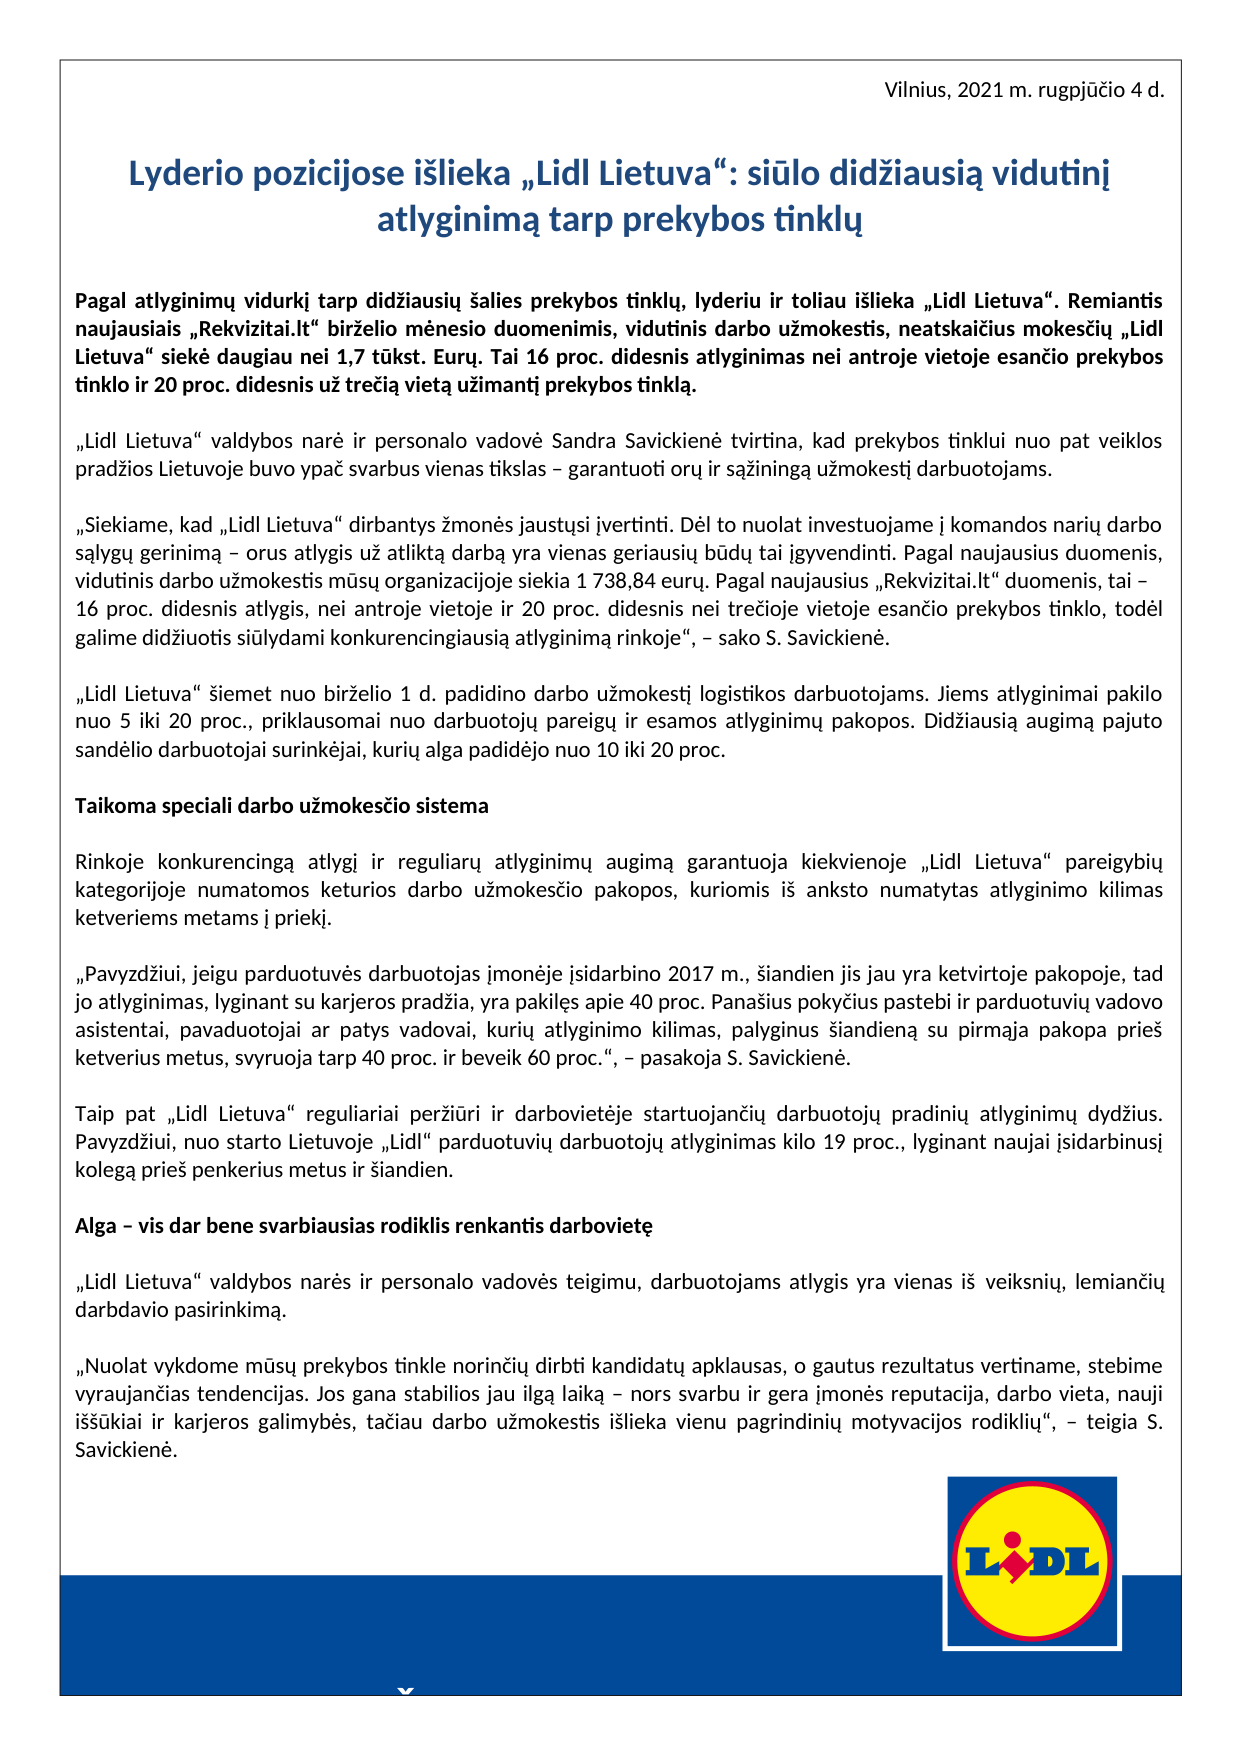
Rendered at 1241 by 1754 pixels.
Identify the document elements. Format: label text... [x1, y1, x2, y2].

text „Siekiame, kad „Lidl Lietuva“ dirbantys žmonės jaustųsi įvertinti. Dėl to nuolat investuojame į komandos narių darbo sąlygų gerinimą – orus atlygis už atliktą darbą yra vienas geriausių būdų tai įgyvendinti. Pagal naujausius duomenis, vidutinis darbo užmokestis mūsų organizacijoje siekia 1 738,84 eurų. Pagal naujausius „Rekvizitai.lt“ duomenis, tai – [75, 511, 1165, 594]
text 16 proc. didesnis atlygis, nei antroje vietoje ir 20 proc. didesnis nei trečioje vietoje esančio prekybos tinklo, todėl galime didžiuotis siūlydami konkurencingiausią atlyginimą rinkoje“, – sako S. Savickienė. [75, 594, 1165, 651]
text „Lidl Lietuva“ šiemet nuo birželio 1 d. padidino darbo užmokestį logistikos darbuotojams. Jiems atlyginimai pakilo nuo 5 iki 20 proc., priklausomai nuo darbuotojų pareigų ir esamos atlyginimų pakopos. Didžiausią augimą pajuto sandėlio darbuotojai surinkėjai, kurių alga padidėjo nuo 10 iki 20 proc. [75, 679, 1165, 763]
text „Lidl Lietuva“ valdybos narė ir personalo vadovė Sandra Savickienė tvirtina, kad prekybos tinklui nuo pat veiklos pradžios Lietuvoje buvo ypač svarbus vienas tikslas – garantuoti orų ir sąžiningą užmokestį darbuotojams. [75, 426, 1165, 482]
text Lyderio pozicijose išlieka „Lidl Lietuva“: siūlo didžiausią vidutinį atlyginimą tarp prekybos tinklų [75, 149, 1165, 241]
text „Lidl Lietuva“ valdybos narės ir personalo vadovės teigimu, darbuotojams atlygis yra vienas iš veiksnių, lemiančių darbdavio pasirinkimą. [75, 1267, 1165, 1323]
text Vilnius, 2021 m. rugpjūčio 4 d. [75, 75, 1165, 103]
text „Nuolat vykdome mūsų prekybos tinkle norinčių dirbti kandidatų apklausas, o gautus rezultatus vertiname, stebime vyraujančias tendencijas. Jos gana stabilios jau ilgą laiką – nors svarbu ir gera įmonės reputacija, darbo vieta, nauji iššūkiai ir karjeros galimybės, tačiau darbo užmokestis išlieka vienu pagrindinių motyvacijos rodiklių“, – teigia S. Savickienė. [75, 1351, 1165, 1463]
text „Pavyzdžiui, jeigu parduotuvės darbuotojas įmonėje įsidarbino 2017 m., šiandien jis jau yra ketvirtoje pakopoje, tad jo atlyginimas, lyginant su karjeros pradžia, yra pakilęs apie 40 proc. Panašius pokyčius pastebi ir parduotuvių vadovo asistentai, pavaduotojai ar patys vadovai, kurių atlyginimo kilimas, palyginus šiandieną su pirmąja pakopa prieš ketverius metus, svyruoja tarp 40 proc. ir beveik 60 proc.“, – pasakoja S. Savickienė. [75, 959, 1165, 1071]
text Pagal atlyginimų vidurkį tarp didžiausių šalies prekybos tinklų, lyderiu ir toliau išlieka „Lidl Lietuva“. Remiantis naujausiais „Rekvizitai.lt“ birželio mėnesio duomenimis, vidutinis darbo užmokestis, neatskaičius mokesčių „Lidl Lietuva“ siekė daugiau nei 1,7 tūkst. Eurų. Tai 16 proc. didesnis atlyginimas nei antroje vietoje esančio prekybos tinklo ir 20 proc. didesnis už trečią vietą užimantį prekybos tinklą. [75, 286, 1165, 398]
picture [0, 0, 1241, 1754]
text Alga – vis dar bene svarbiausias rodiklis renkantis darbovietę [75, 1211, 1165, 1239]
text Taikoma speciali darbo užmokesčio sistema [75, 791, 1165, 819]
text Rinkoje konkurencingą atlygį ir reguliarų atlyginimų augimą garantuoja kiekvienoje „Lidl Lietuva“ pareigybių kategorijoje numatomos keturios darbo užmokesčio pakopos, kuriomis iš anksto numatytas atlyginimo kilimas ketveriems metams į priekį. [75, 847, 1165, 931]
text Taip pat „Lidl Lietuva“ reguliariai peržiūri ir darbovietėje startuojančių darbuotojų pradinių atlyginimų dydžius. Pavyzdžiui, nuo starto Lietuvoje „Lidl“ parduotuvių darbuotojų atlyginimas kilo 19 proc., lyginant naujai įsidarbinusį kolegą prieš penkerius metus ir šiandien. [75, 1099, 1165, 1183]
